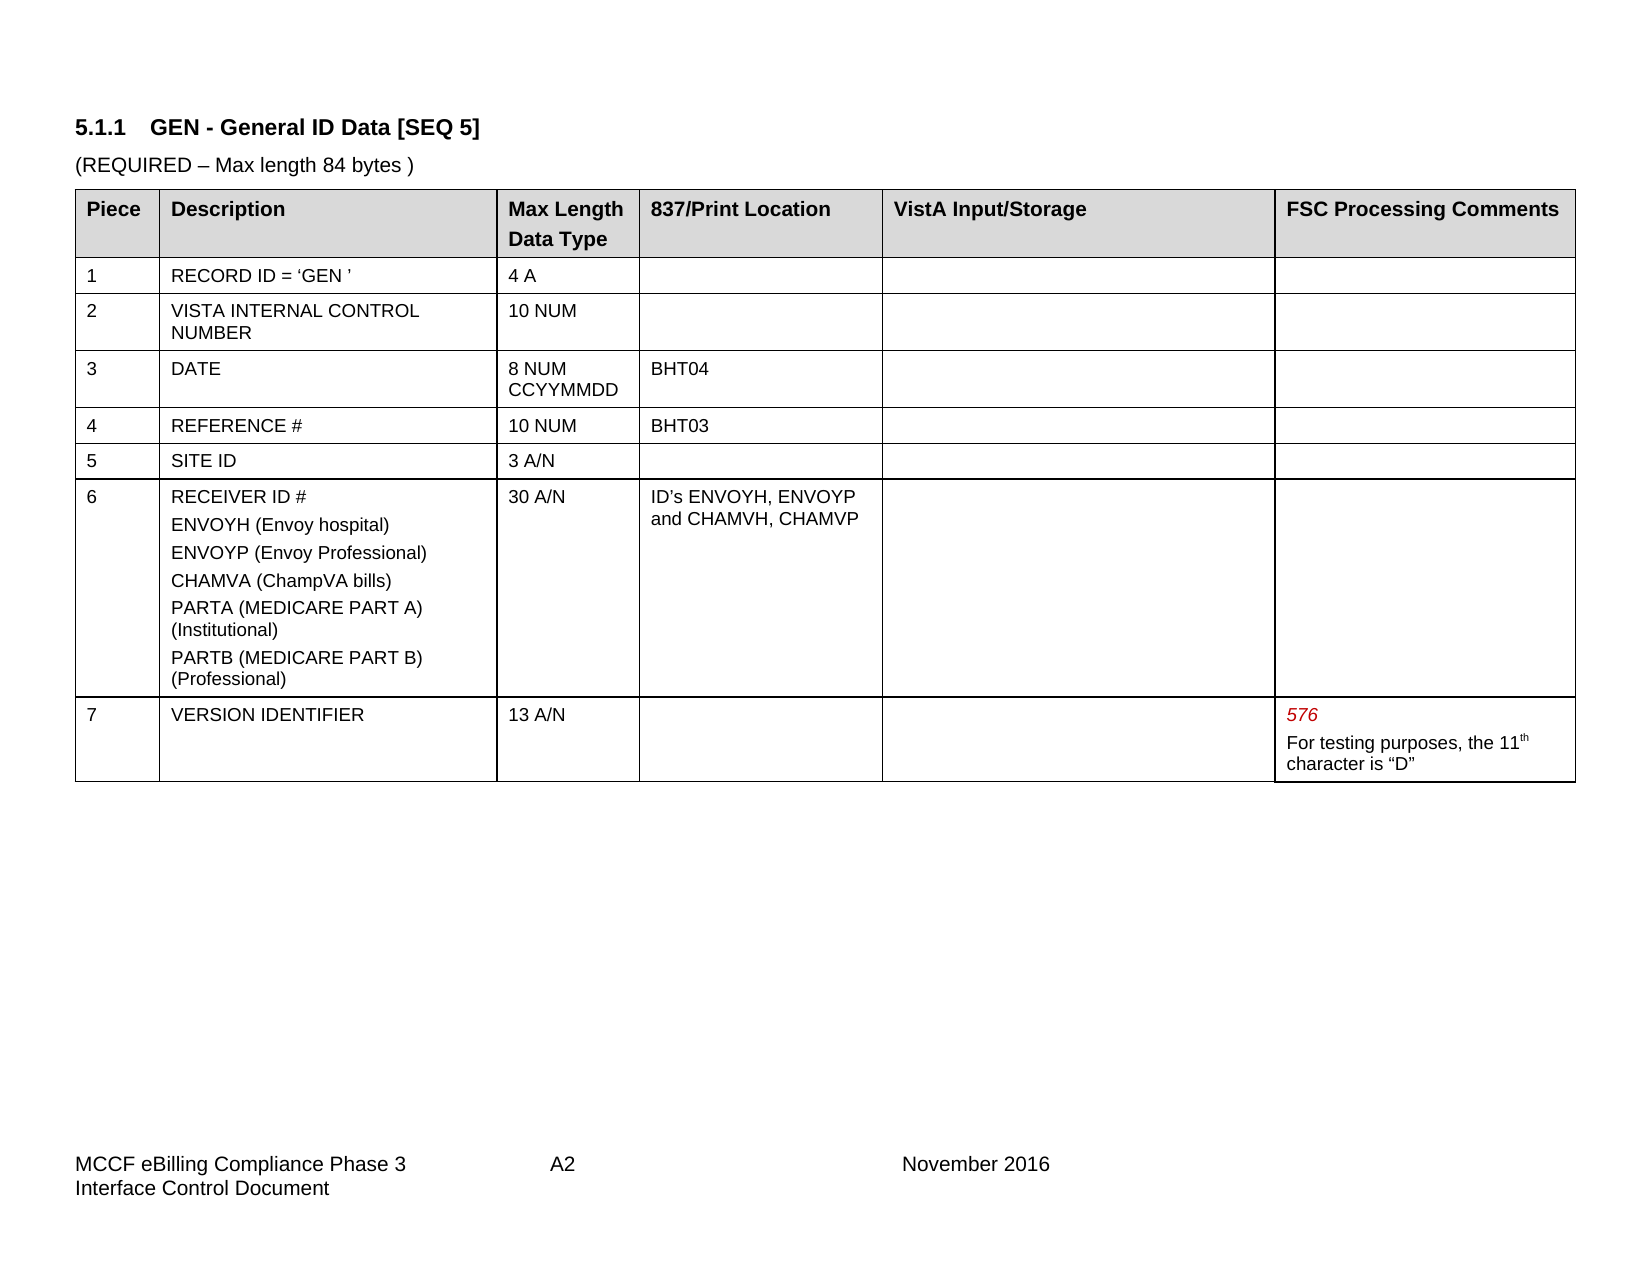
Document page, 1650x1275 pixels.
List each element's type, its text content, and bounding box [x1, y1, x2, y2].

table_cell [1276, 444, 1575, 478]
table_cell RECORD ID = ‘GEN ’ [160, 258, 496, 292]
table_cell [883, 294, 1274, 350]
table_cell 3 A/N [498, 444, 639, 478]
table_cell 10 NUM [498, 408, 639, 442]
table_cell [1276, 480, 1575, 696]
table_header Piece [76, 190, 159, 257]
table_cell [883, 351, 1274, 407]
text (REQUIRED – Max length 84 bytes ) [75, 153, 1575, 177]
table_cell [640, 444, 882, 478]
table_cell [883, 408, 1274, 442]
table_cell 13 A/N [498, 698, 639, 781]
table_cell RECEIVER ID # ENVOYH (Envoy hospital) ENVOYP (Envoy Professional) CHAMVA (ChampVA bills) PARTA (MEDICARE PART A) (Institutional) PARTB (MEDICARE PART B) (Professional) [160, 480, 496, 696]
table_cell 2 [76, 294, 159, 350]
table_cell [883, 698, 1274, 781]
table_cell 30 A/N [498, 480, 639, 696]
table_header Max Length Data Type [498, 190, 639, 257]
table_cell 1 [76, 258, 159, 292]
table_cell 10 NUM [498, 294, 639, 350]
table_header FSC Processing Comments [1276, 190, 1575, 257]
table_cell 7 [76, 698, 159, 781]
table_cell [1276, 351, 1575, 407]
table_cell 5 [76, 444, 159, 478]
table_cell 3 [76, 351, 159, 407]
table_cell DATE [160, 351, 496, 407]
table_cell [640, 258, 882, 292]
table_cell BHT04 [640, 351, 882, 407]
table_cell [883, 444, 1274, 478]
subtitle GEN - General ID Data [SEQ 5] [75, 114, 1575, 140]
table_cell 6 [76, 480, 159, 696]
table_cell [883, 480, 1274, 696]
table_cell [1276, 408, 1575, 442]
table_cell VISTA INTERNAL CONTROL NUMBER [160, 294, 496, 350]
table_cell [1276, 258, 1575, 292]
table_cell [883, 258, 1274, 292]
table_cell BHT03 [640, 408, 882, 442]
table_cell 4 [76, 408, 159, 442]
table_cell ID’s ENVOYH, ENVOYP and CHAMVH, CHAMVP [640, 480, 882, 696]
table_cell 4 A [498, 258, 639, 292]
table_cell [640, 698, 882, 781]
table_header Description [160, 190, 496, 257]
table_cell VERSION IDENTIFIER [160, 698, 496, 781]
table_cell [640, 294, 882, 350]
table_cell [1276, 294, 1575, 350]
table_cell REFERENCE # [160, 408, 496, 442]
table_header 837/Print Location [640, 190, 882, 257]
table_cell 8 NUM CCYYMMDD [498, 351, 639, 407]
table_cell 576 For testing purposes, the 11th character is “D” [1276, 698, 1575, 781]
table_header VistA Input/Storage [883, 190, 1274, 257]
table_cell SITE ID [160, 444, 496, 478]
